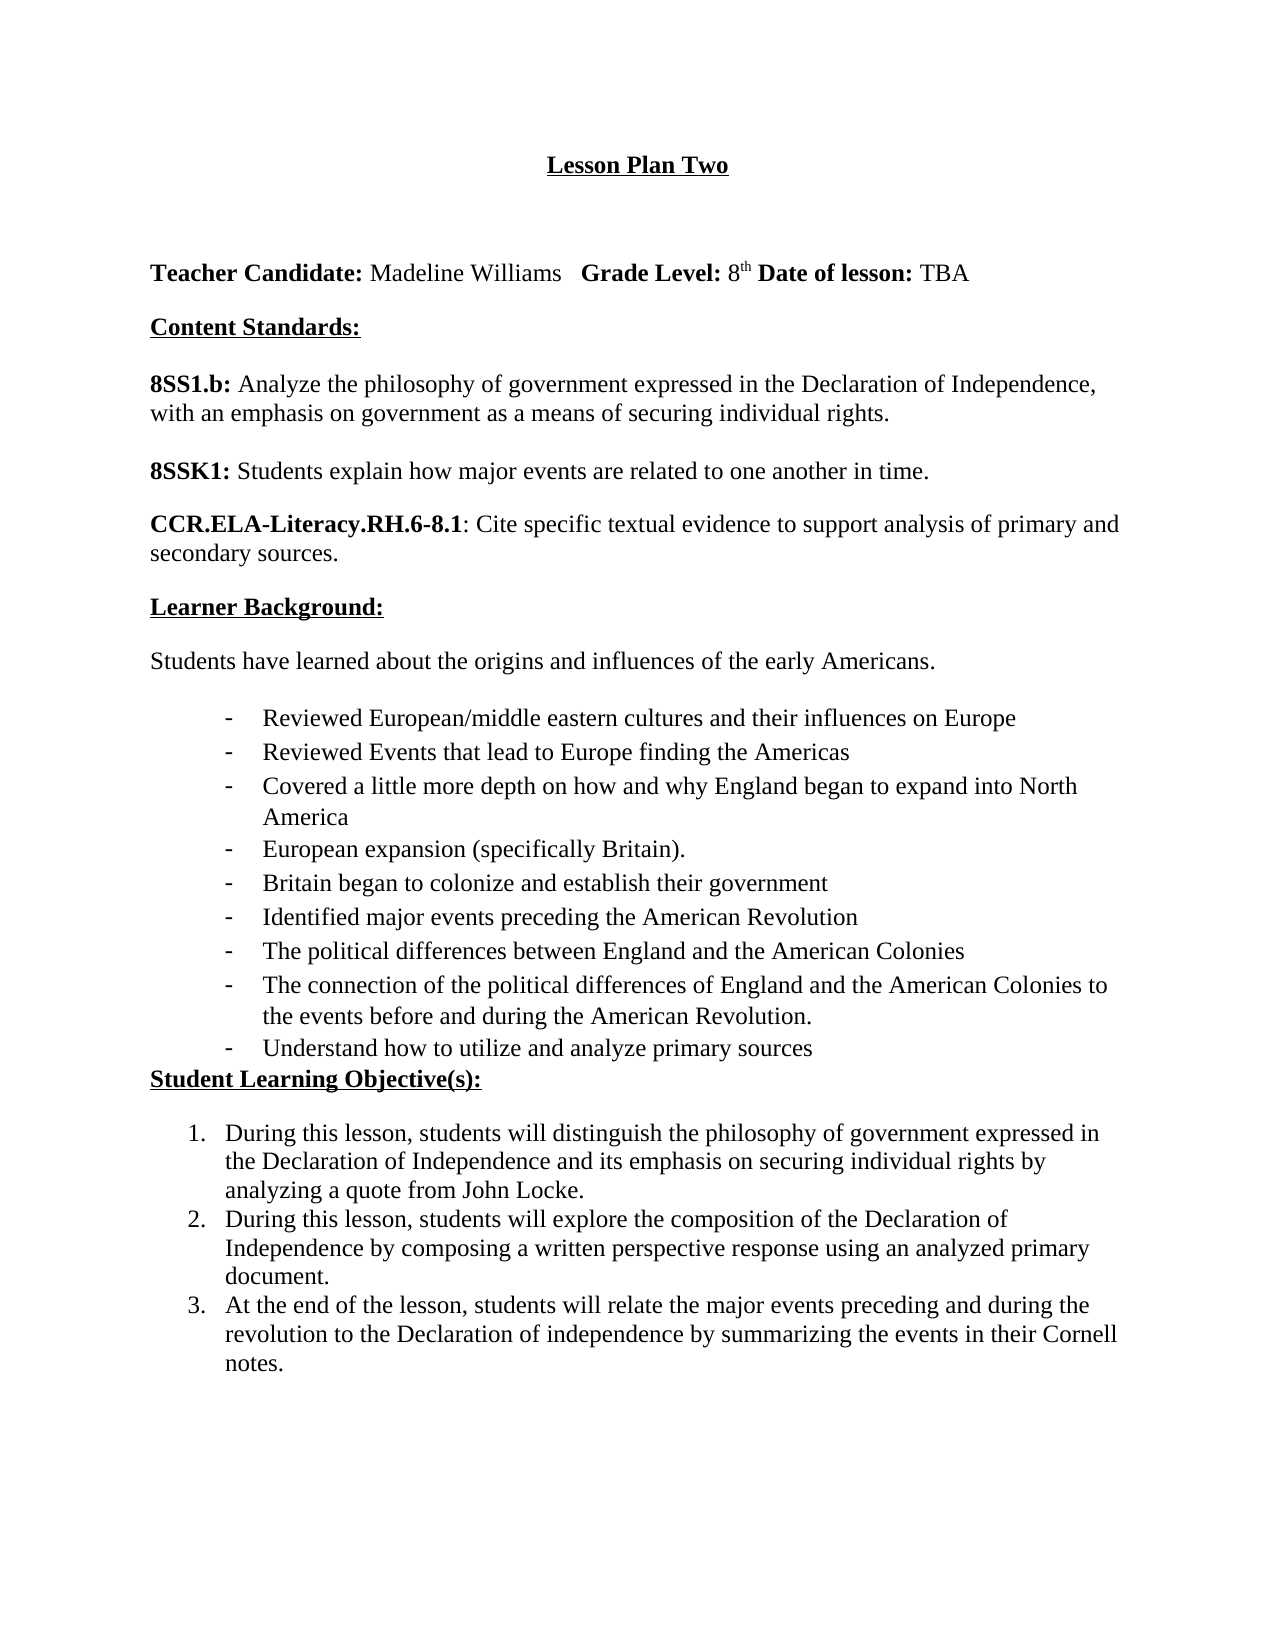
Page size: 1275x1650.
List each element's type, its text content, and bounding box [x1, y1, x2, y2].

list European expansion (specifically Britain). [225, 831, 1125, 865]
list Reviewed Events that lead to Europe finding the Americas [225, 734, 1125, 768]
text Lesson Plan Two [150, 150, 1125, 179]
list At the end of the lesson, students will relate the major events preceding and during the revolution to the Declaration of independence by summarizing the events in their Cornell notes. [187, 1290, 1125, 1376]
text Teacher Candidate: Madeline Williams Grade Level: 8th Date of lesson: TBA [150, 258, 1125, 286]
text Content Standards: [150, 312, 1125, 340]
list During this lesson, students will distinguish the philosophy of government expressed in the Declaration of Independence and its emphasis on securing individual rights by analyzing a quote from John Locke. [187, 1118, 1125, 1204]
list Identified major events preceding the American Revolution [225, 899, 1125, 933]
list Britain began to colonize and establish their government [225, 865, 1125, 899]
list During this lesson, students will explore the composition of the Declaration of Independence by composing a written perspective response using an analyzed primary document. [187, 1204, 1125, 1290]
list Understand how to utilize and analyze primary sources [225, 1030, 1125, 1064]
text Student Learning Objective(s): [150, 1064, 1125, 1093]
list The political differences between England and the American Colonies [225, 933, 1125, 967]
text Students have learned about the origins and influences of the early Americans. [150, 646, 1125, 675]
text 8SS1.b: Analyze the philosophy of government expressed in the Declaration of Independence, with an emphasis on government as a means of securing individual rights. [150, 369, 1125, 427]
list Reviewed European/middle eastern cultures and their influences on Europe [225, 700, 1125, 734]
list The connection of the political differences of England and the American Colonies to the events before and during the American Revolution. [225, 967, 1125, 1030]
text CCR.ELA-Literacy.RH.6-8.1: Cite specific textual evidence to support analysis of primary and secondary sources. [150, 509, 1125, 567]
list Covered a little more depth on how and why England began to expand into North America [225, 768, 1125, 831]
text Learner Background: [150, 592, 1125, 621]
text 8SSK1: Students explain how major events are related to one another in time. [150, 456, 1125, 484]
